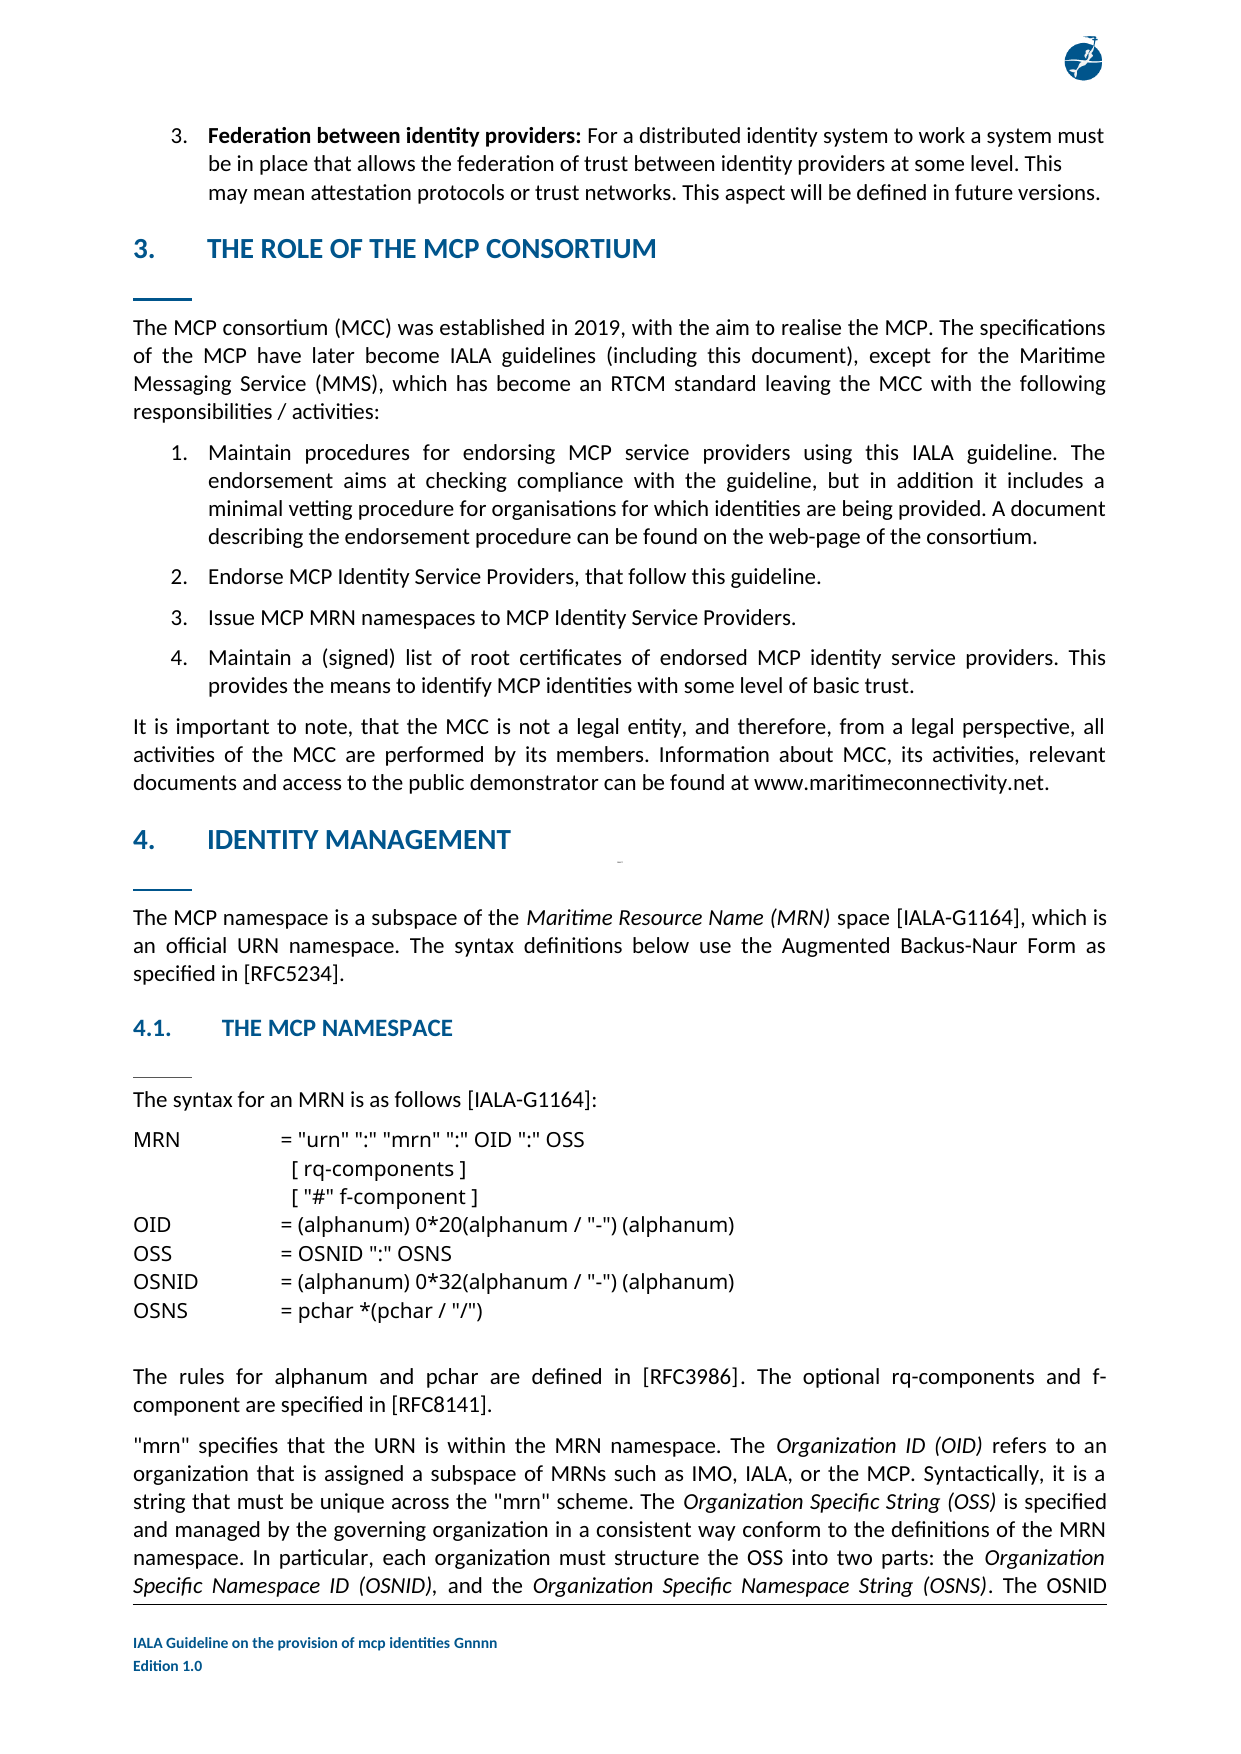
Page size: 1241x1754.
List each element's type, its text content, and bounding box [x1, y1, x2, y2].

list Endorse MCP Identity Service Providers, that follow this guideline. [170, 562, 1107, 590]
text The rules for alphanum and pchar are defined in [RFC3986]. The optional rq-components and f-component are specified in [RFC8141]. [133, 1362, 1107, 1418]
text OSNID = (alphanum) 0*32(alphanum / "-") (alphanum) [133, 1267, 1107, 1296]
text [133, 1431, 1107, 1599]
picture [1022, 0, 1182, 127]
list Issue MCP MRN namespaces to MCP Identity Service Providers. [170, 603, 1107, 631]
subtitle The role of the MCP Consortium [133, 231, 1107, 266]
subtitle The MCP Namespace [133, 1012, 1107, 1043]
text [ rq-components ] [133, 1154, 1107, 1182]
subtitle Identity Management [133, 821, 1107, 857]
text The MCP namespace is a subspace of the Maritime Resource Name (MRN) space [IALA-G1164], which is an official URN namespace. The syntax definitions below use the Augmented Backus-Naur Form as specified in [RFC5234]. [133, 903, 1107, 987]
list Maintain procedures for endorsing MCP service providers using this IALA guideline. The endorsement aims at checking compliance with the guideline, but in addition it includes a minimal vetting procedure for organisations for which identities are being provided. A document describing the endorsement procedure can be found on the web-page of the consortium. [170, 438, 1107, 550]
list Federation between identity providers: For a distributed identity system to work a system must be in place that allows the federation of trust between identity providers at some level. This may mean attestation protocols or trust networks. This aspect will be defined in future versions. [170, 122, 1107, 206]
text The MCP consortium (MCC) was established in 2019, with the aim to realise the MCP. The specifications of the MCP have later become IALA guidelines (including this document), except for the Maritime Messaging Service (MMS), which has become an RTCM standard leaving the MCC with the following responsibilities / activities: [133, 313, 1107, 425]
text OID = (alphanum) 0*20(alphanum / "-") (alphanum) [133, 1211, 1107, 1239]
text MRN = "urn" ":" "mrn" ":" OID ":" OSS [133, 1125, 1107, 1154]
text OSNS = pchar *(pchar / "/") [133, 1296, 1107, 1324]
text The syntax for an MRN is as follows [IALA-G1164]: [133, 1085, 1107, 1113]
text [ "#" f-component ] [133, 1182, 1107, 1211]
text It is important to note, that the MCC is not a legal entity, and therefore, from a legal perspective, all activities of the MCC are performed by its members. Information about MCC, its activities, relevant documents and access to the public demonstrator can be found at www.maritimeconnectivity.net. [133, 712, 1107, 796]
list Maintain a (signed) list of root certificates of endorsed MCP identity service providers. This provides the means to identify MCP identities with some level of basic trust. [170, 643, 1107, 699]
text OSS = OSNID ":" OSNS [133, 1239, 1107, 1267]
